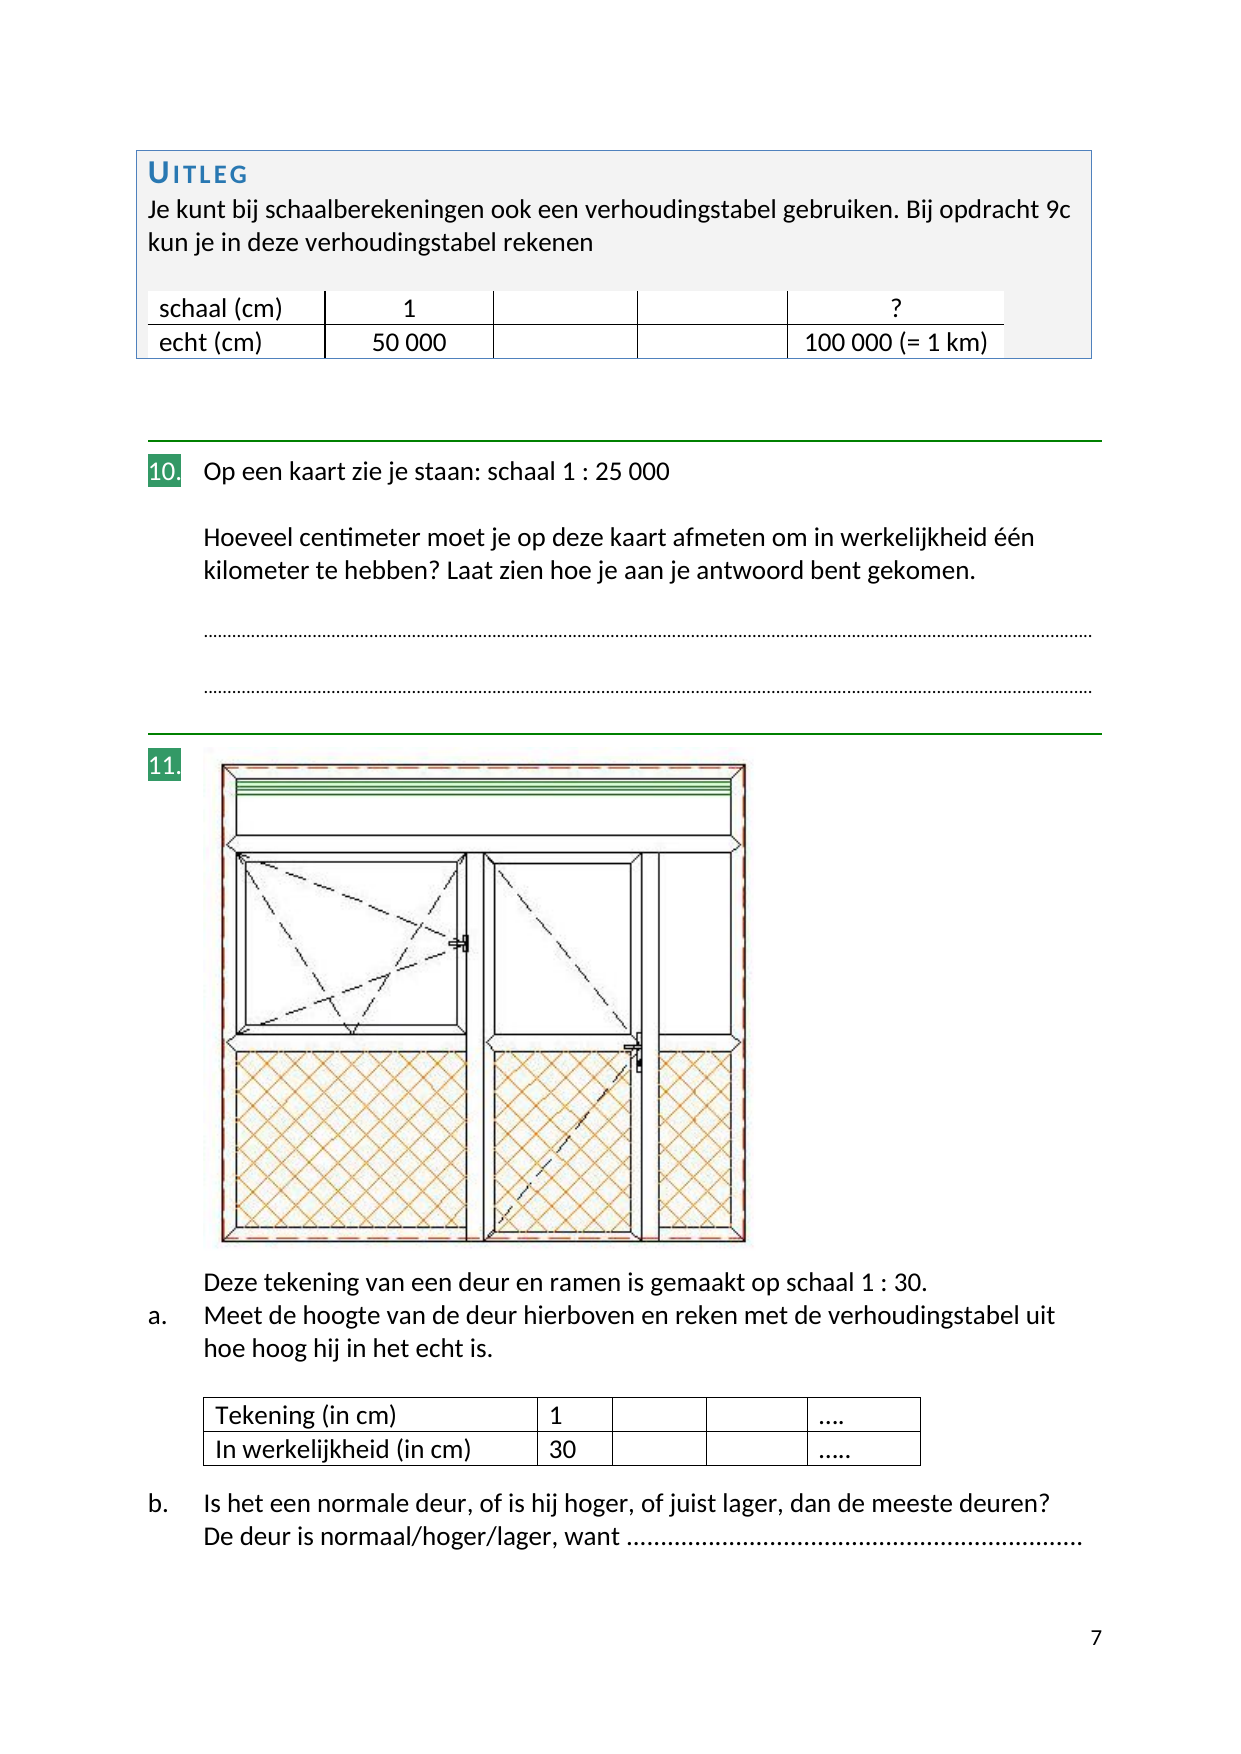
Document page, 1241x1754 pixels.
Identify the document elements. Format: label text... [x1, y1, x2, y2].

table_cell Is het een normale deur, of is hij hoger, of juist lager, dan de meeste deuren? De deur is normaal/hoger/lager, want ................................................................... [192, 1486, 1109, 1552]
table_header Op een kaart zie je staan: schaal 1 : 25 000 Hoeveel centimeter moet je op deze kaart afmeten om in werkelijkheid één kilometer te hebben? Laat zien hoe je aan je antwoord bent gekomen. ............................................................................................................................................................................................ ............................................................................................................................................................................................ [192, 454, 1107, 698]
table_cell a. [136, 1298, 192, 1486]
table_header [136, 748, 192, 1298]
table_header Deze tekening van een deur en ramen is gemaakt op schaal 1 : 30. [192, 748, 1109, 1298]
picture [203, 747, 768, 1266]
table_header [136, 454, 192, 698]
table_cell Meet de hoogte van de deur hierboven en reken met de verhoudingstabel uit hoe hoog hij in het echt is. [192, 1298, 1109, 1486]
table_cell b. [136, 1486, 192, 1552]
table_header Uitleg Je kunt bij schaalberekeningen ook een verhoudingstabel gebruiken. Bij opdracht 9c kun je in deze verhoudingstabel rekenen [137, 151, 1091, 358]
